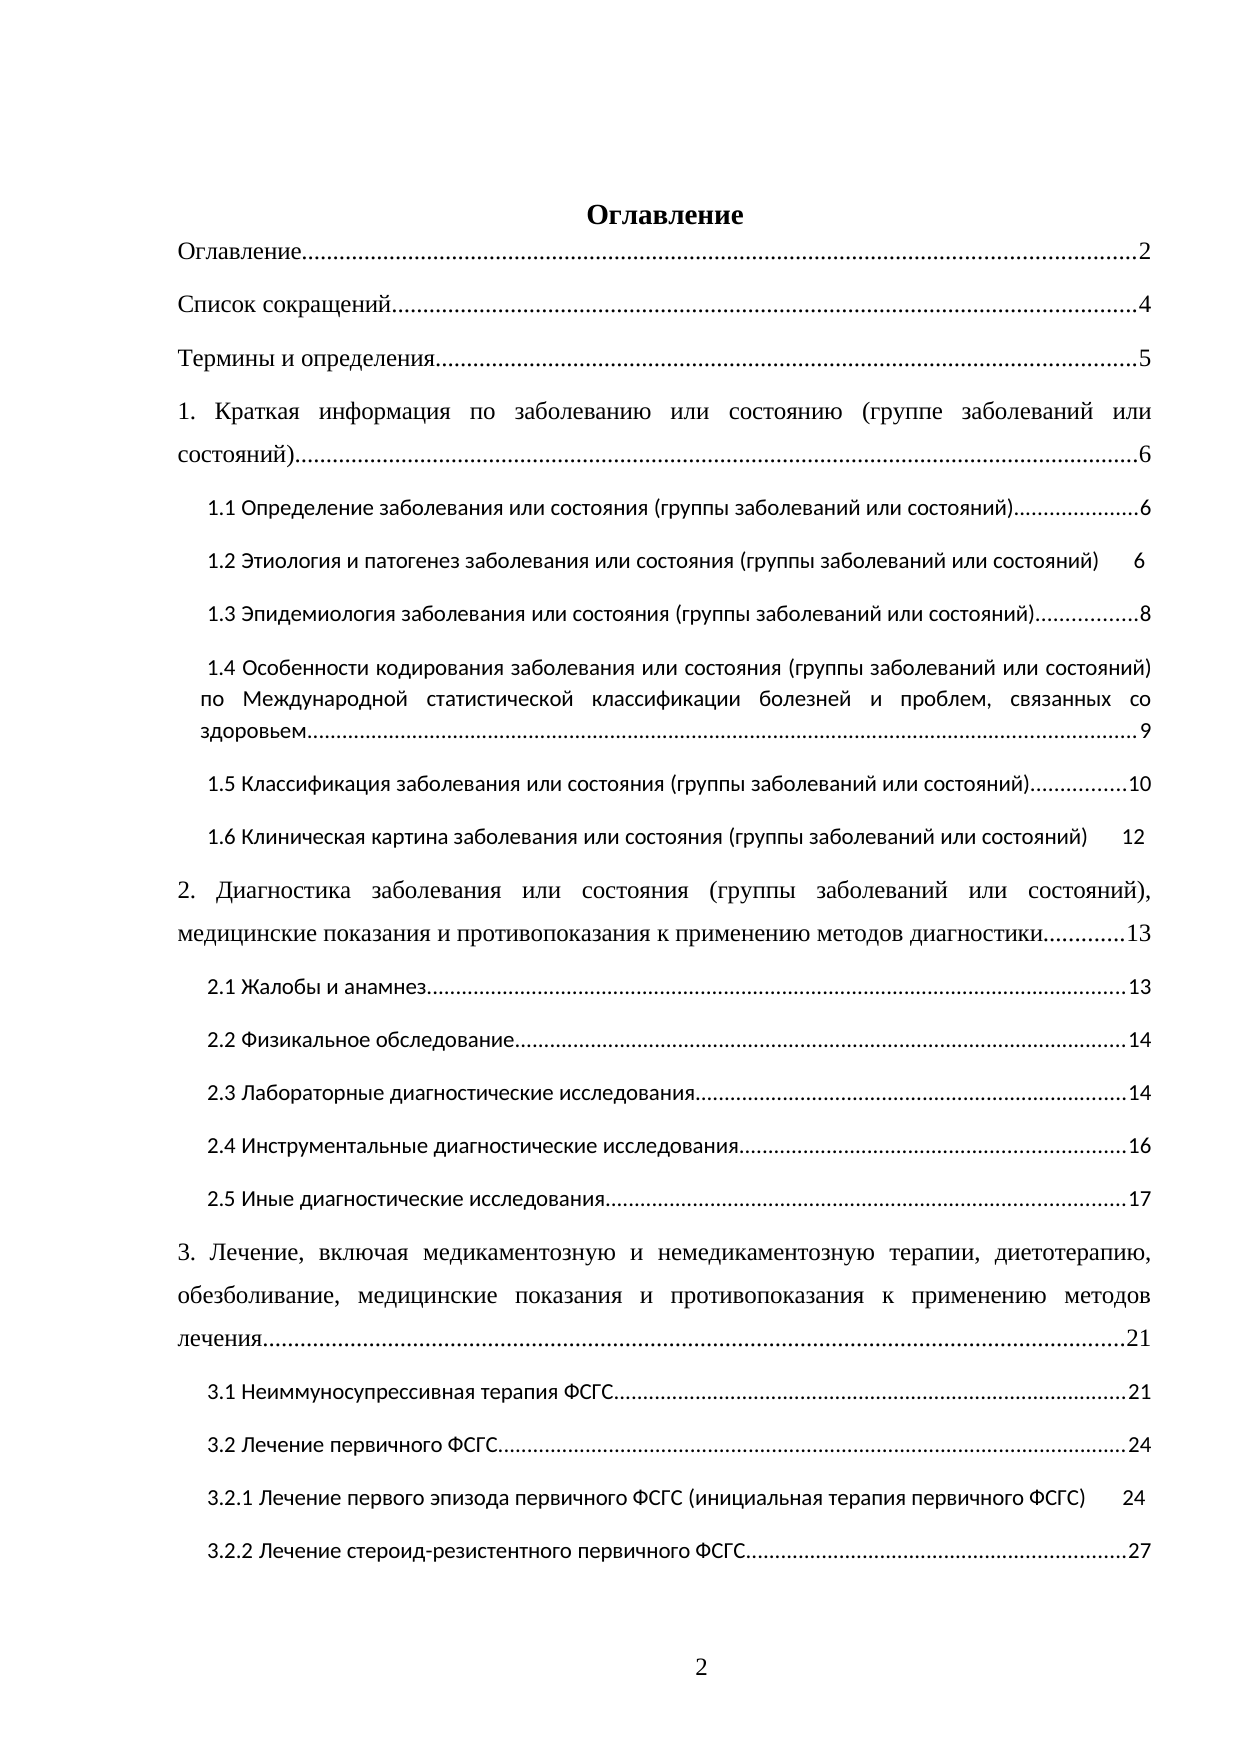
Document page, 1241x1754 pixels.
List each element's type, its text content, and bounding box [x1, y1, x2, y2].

subtitle Оглавление [502, 197, 828, 231]
